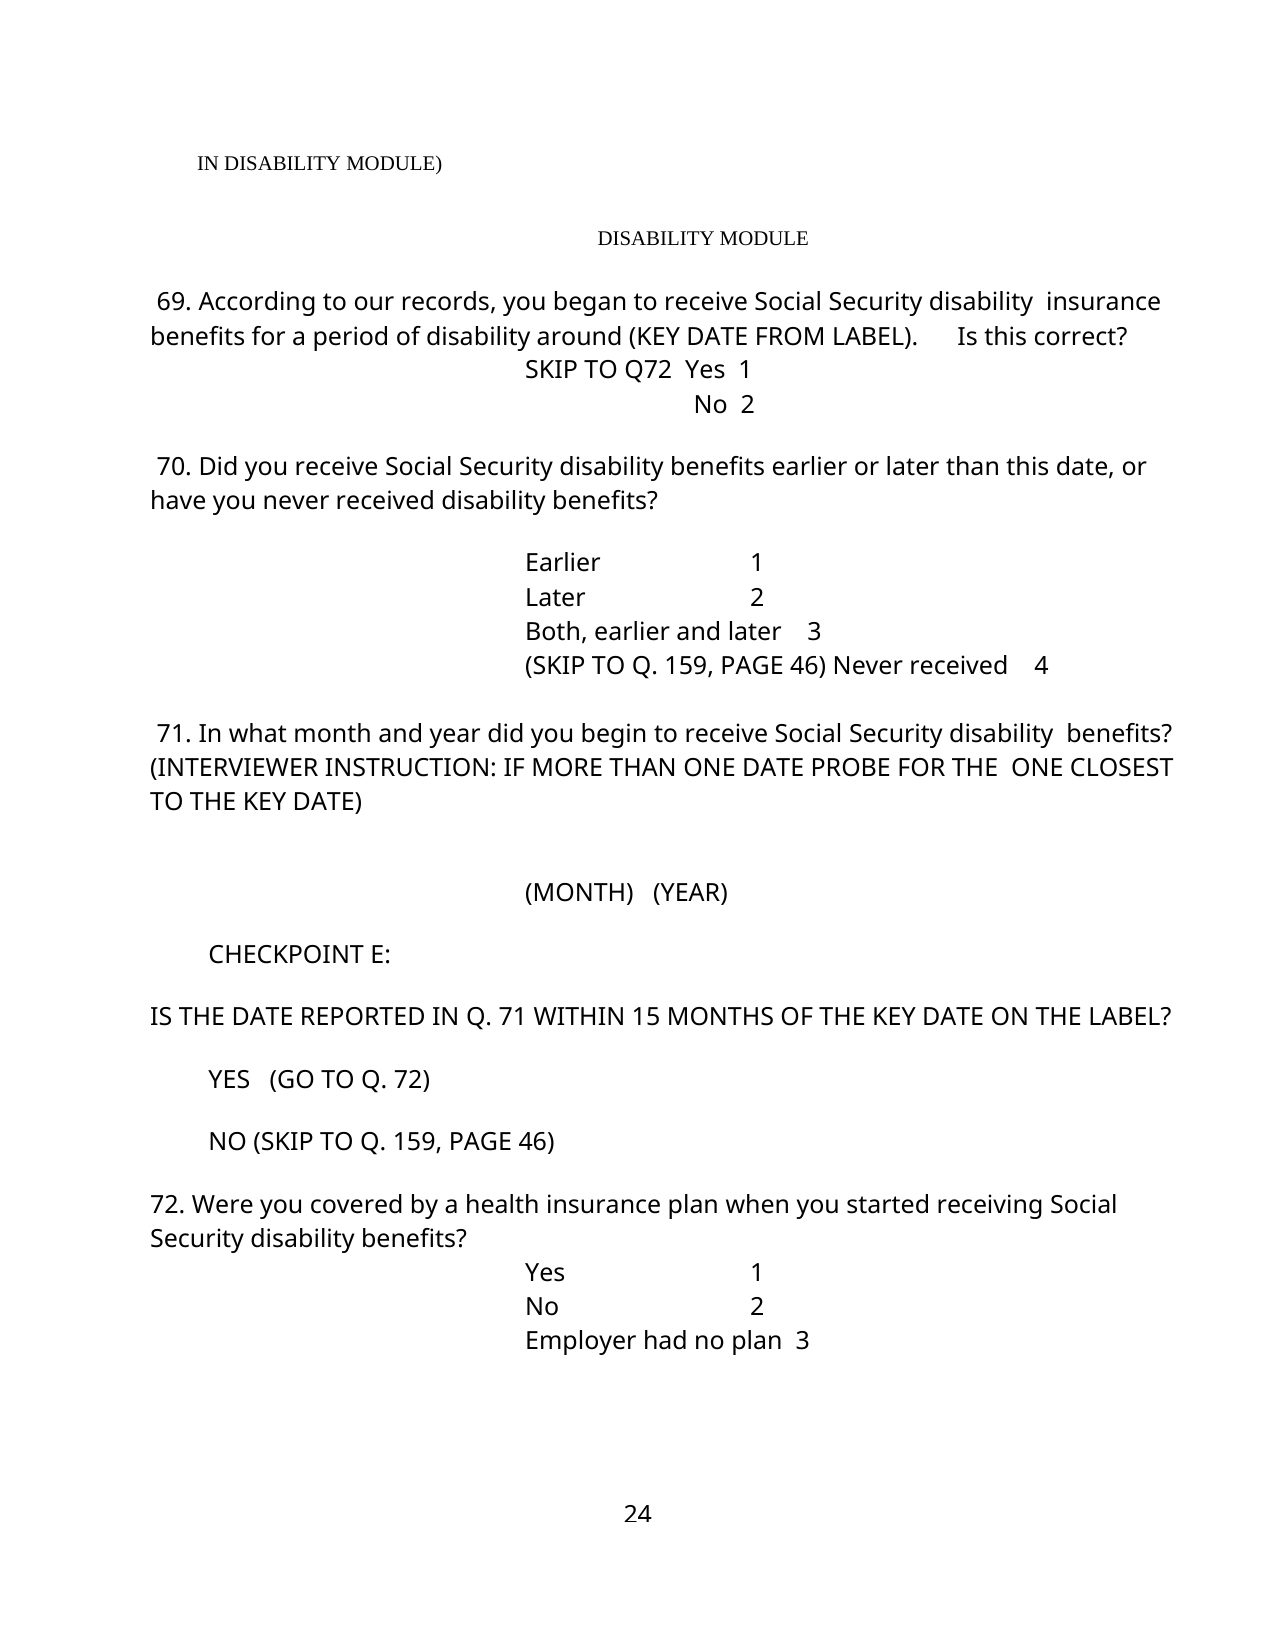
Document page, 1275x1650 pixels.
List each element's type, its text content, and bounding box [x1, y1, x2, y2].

text IN DISABILITY MODULE) [150, 150, 1209, 175]
text CHECKPOINT E: [150, 937, 1209, 971]
text Later 2 [150, 579, 1209, 613]
text 71. In what month and year did you begin to receive Social Security disability benefits? (INTERVIEWER INSTRUCTION: IF MORE THAN ONE DATE PROBE FOR THE ONE CLOSEST TO THE KEY DATE) [150, 715, 1209, 818]
text IS THE DATE REPORTED IN Q. 71 WITHIN 15 MONTHS OF THE KEY DATE ON THE LABEL? [150, 999, 1209, 1033]
text 72. Were you covered by a health insurance plan when you started receiving Social Security disability benefits? [150, 1186, 1209, 1254]
text No 2 [150, 1288, 1209, 1322]
text 70. Did you receive Social Security disability benefits earlier or later than this date, or have you never received disability benefits? [150, 449, 1209, 517]
text (MONTH) (YEAR) [150, 874, 1209, 908]
text Yes 1 [150, 1254, 1209, 1288]
text NO (SKIP TO Q. 159, PAGE 46) [150, 1124, 1209, 1158]
text No 2 [150, 386, 1209, 420]
text Employer had no plan 3 [150, 1322, 1209, 1357]
text YES (GO TO Q. 72) [150, 1061, 1209, 1096]
text Earlier 1 [150, 545, 1209, 579]
text (SKIP TO Q. 159, PAGE 46) Never received 4 [150, 647, 1209, 681]
text Both, earlier and later 3 [150, 613, 1209, 647]
text 69. According to our records, you began to receive Social Security disability insurance benefits for a period of disability around (KEY DATE FROM LABEL). Is this correct? SKIP TO Q72 Yes 1 [150, 284, 1209, 386]
text DISABILITY MODULE [150, 225, 1209, 250]
